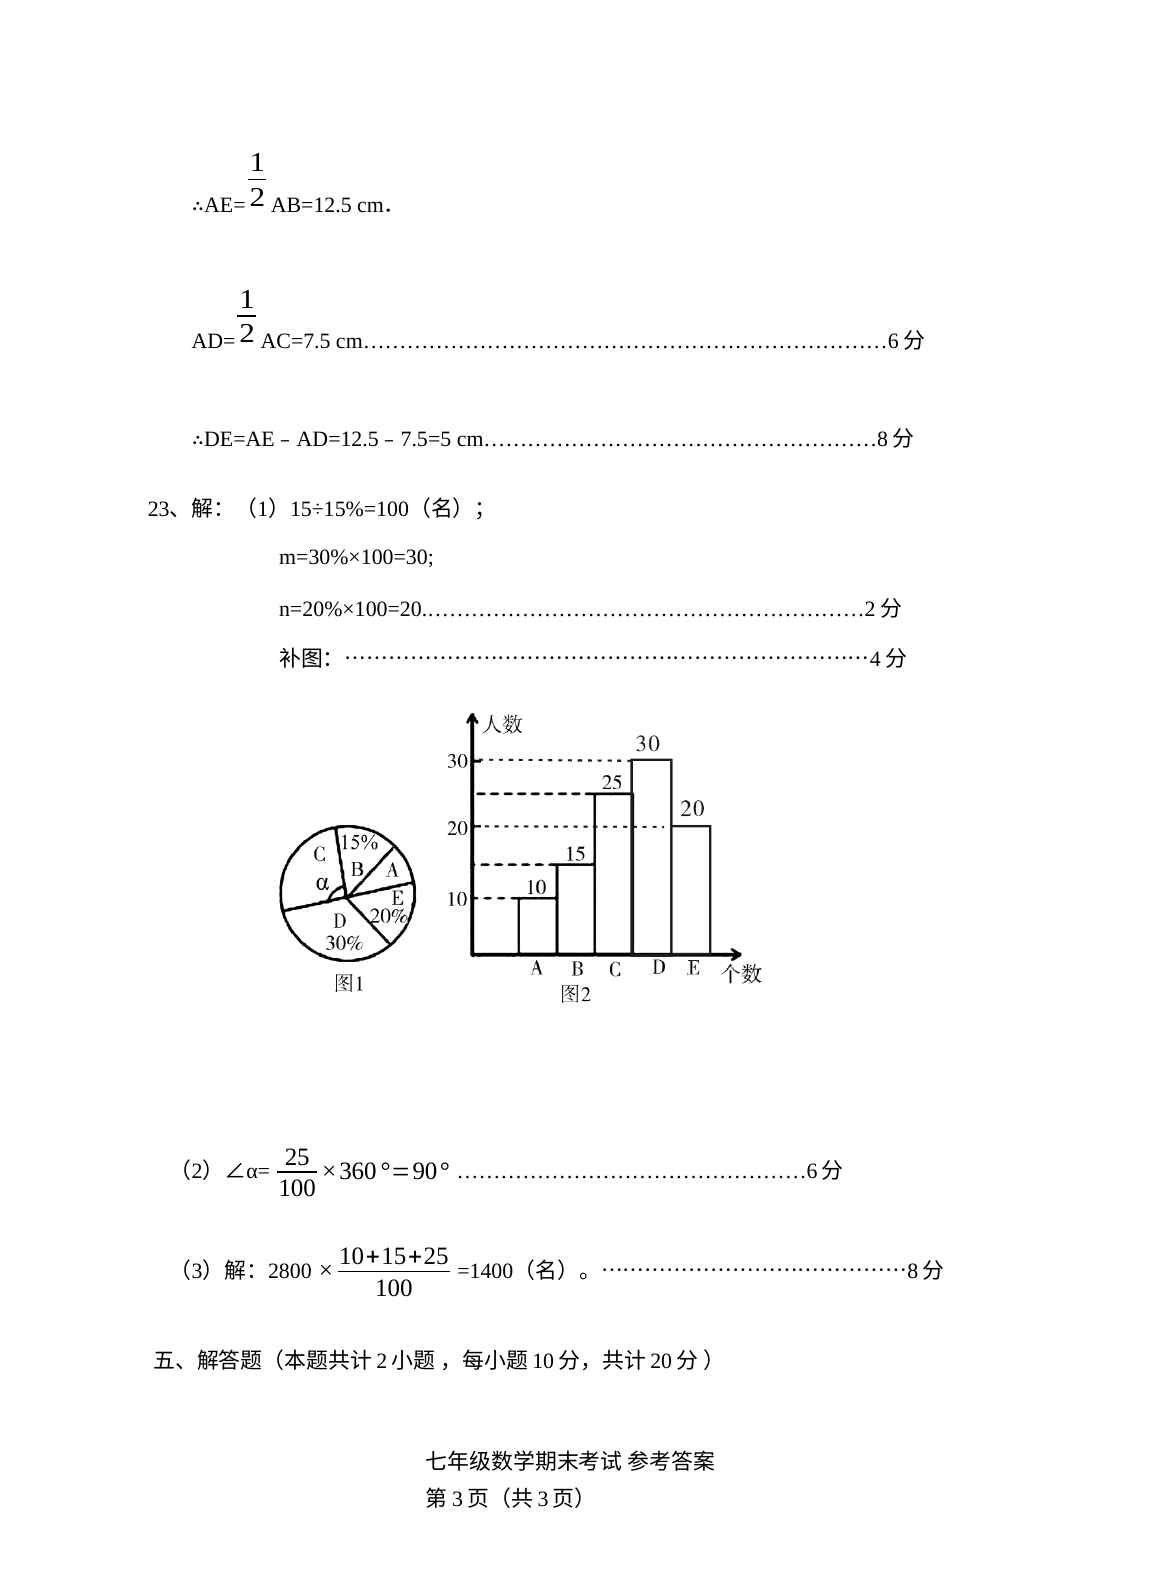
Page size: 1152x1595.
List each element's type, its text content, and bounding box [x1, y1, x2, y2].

text ∴DE=AE﹣AD=12.5﹣7.5=5 cm………………………………………………8分 [148, 421, 1004, 454]
text 五、解答题（本题共计2小题 ，每小题10分，共计20分 ） [148, 1342, 1004, 1376]
picture [278, 700, 772, 1009]
text 23、解：（1）15÷15%=100（名）； m=30%×100=30; n=20%×100=20.……………………………………………………2分 补图：………………………………………………………………4分 [148, 491, 1004, 773]
text ∴AE=AB=12.5 cm． [148, 148, 1004, 248]
text AD=AC=7.5 cm………………………………………………………………6分 [148, 284, 1004, 384]
text （2）∠α= …………………………………………6分 （3）解：2800 =1400（名）。……………………………………8分 [169, 1139, 1004, 1306]
